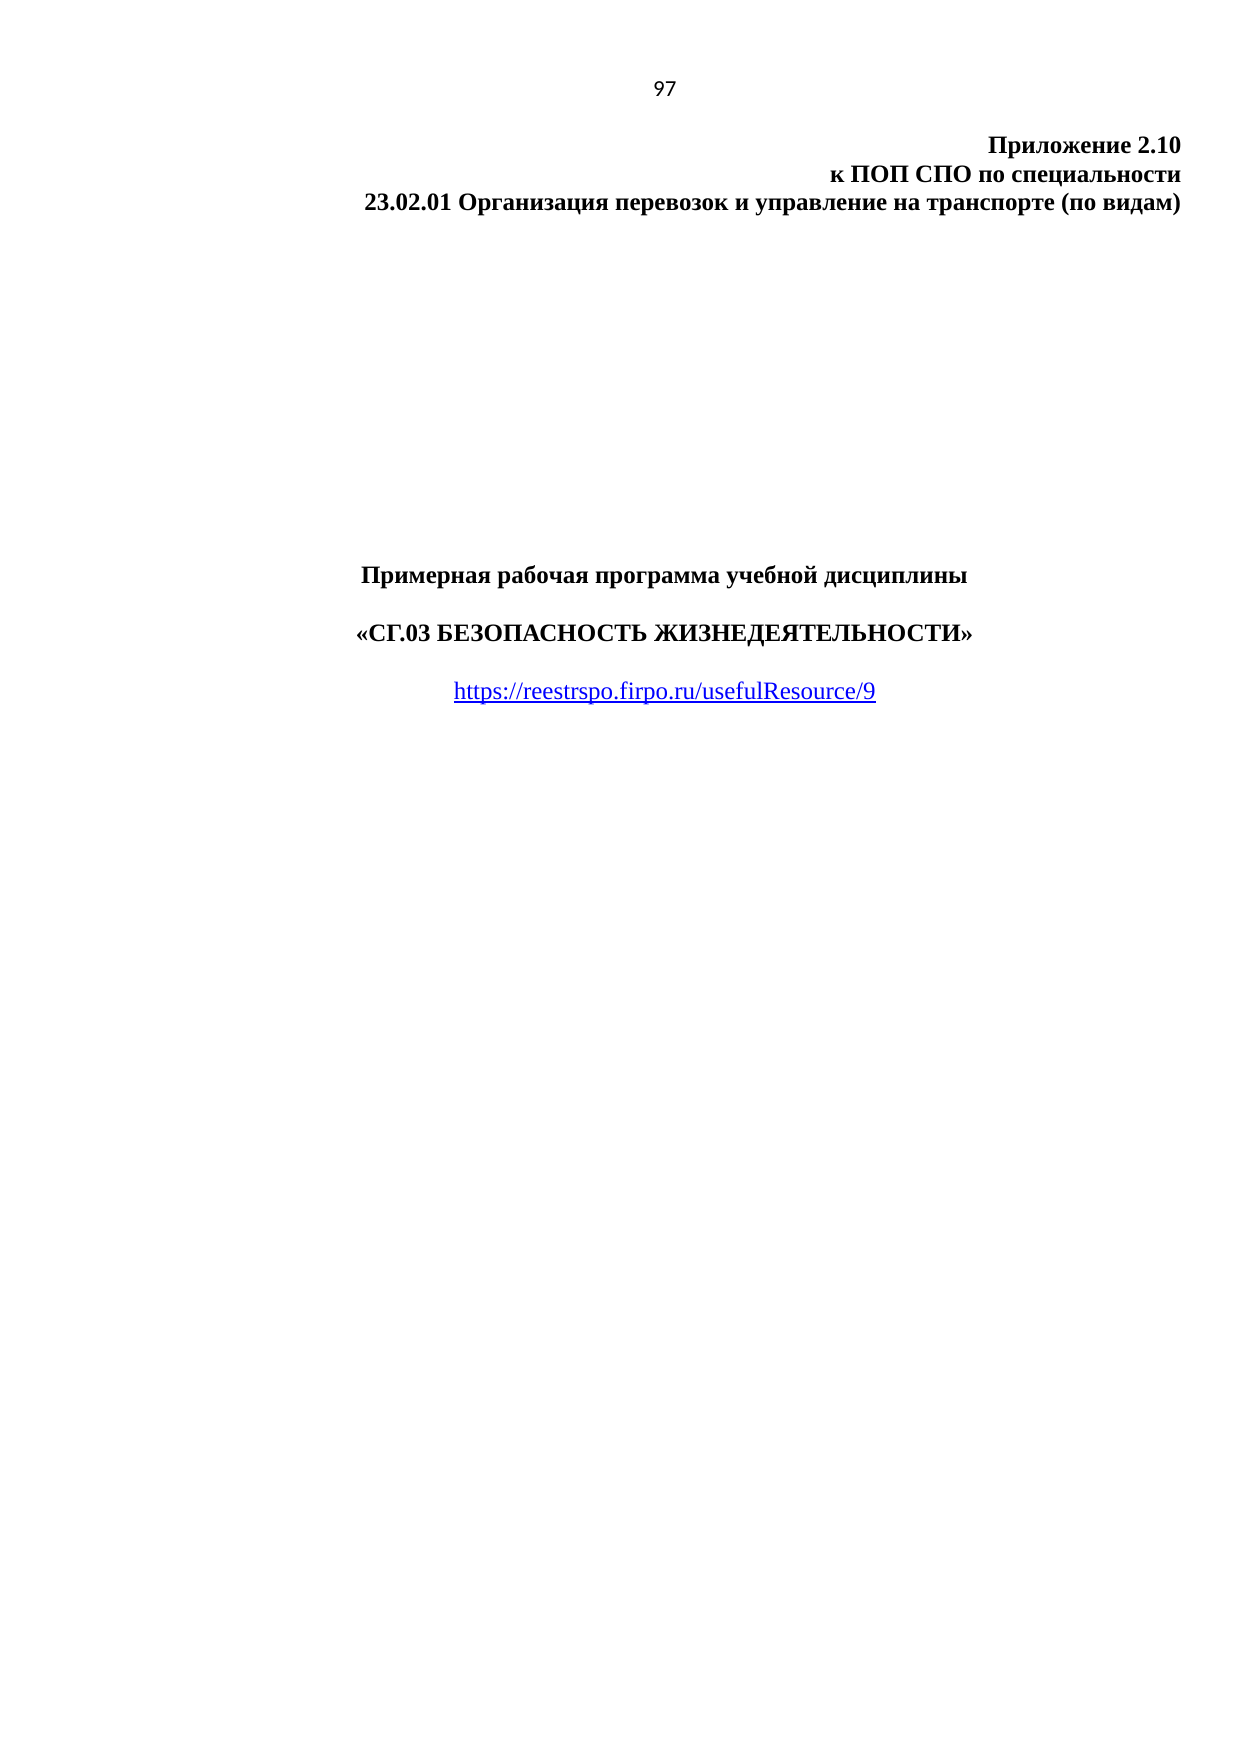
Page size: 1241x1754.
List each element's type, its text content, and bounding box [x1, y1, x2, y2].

text 23.02.01 Организация перевозок и управление на транспорте (по видам) [148, 187, 1181, 216]
text Примерная рабочая программа учебной дисциплины [148, 560, 1181, 589]
subtitle «СГ.03 БЕЗОПАСНОСТЬ ЖИЗНЕДЕЯТЕЛЬНОСТИ» [148, 618, 1181, 647]
text Приложение 2.10 [148, 130, 1181, 159]
text https://reestrspo.firpo.ru/usefulResource/9 [148, 676, 1181, 705]
text к ПОП СПО по специальности [148, 159, 1181, 187]
